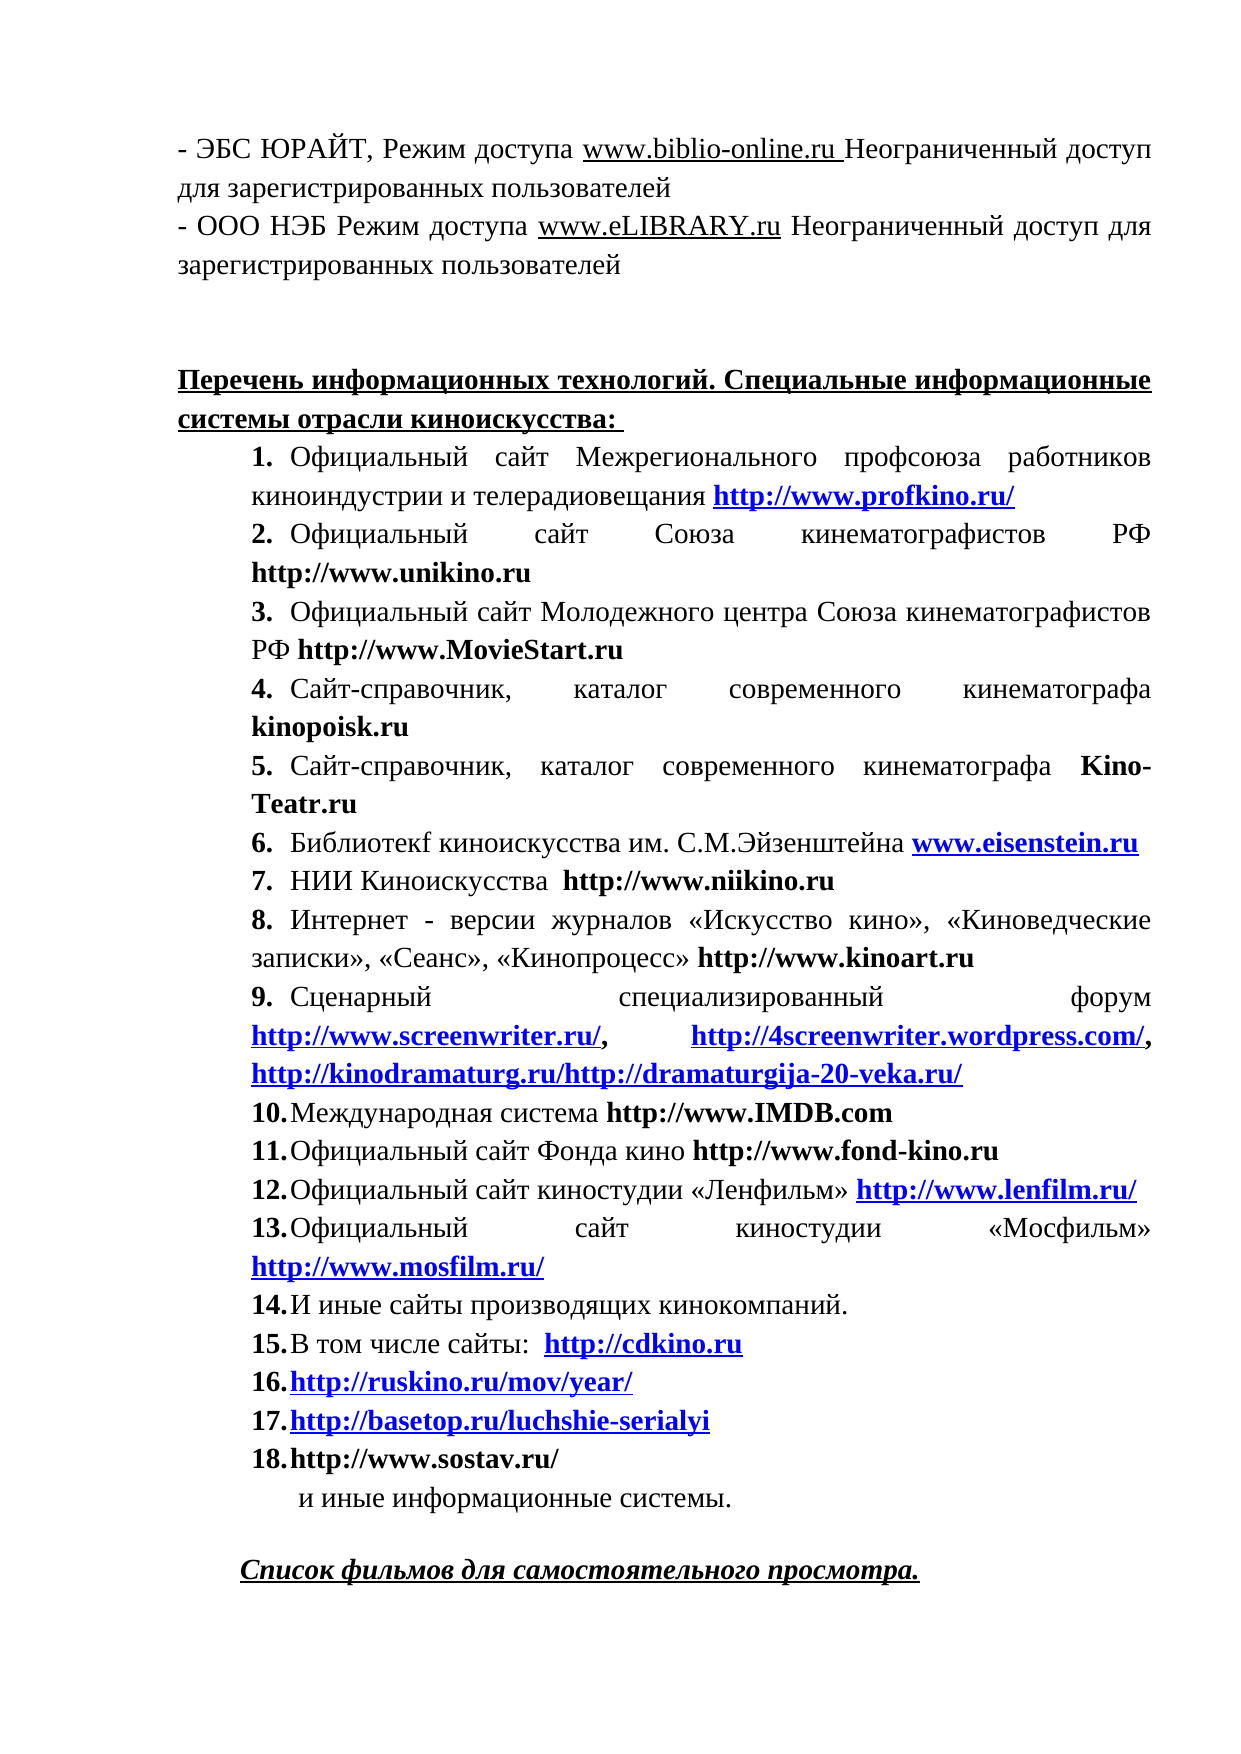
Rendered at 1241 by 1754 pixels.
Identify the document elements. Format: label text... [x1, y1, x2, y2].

text Список фильмов для самостоятельного просмотра. [177, 1552, 1152, 1586]
list Сценарный специализированный форум http://www.screenwriter.ru/, http://4screenwriter.wordpress.com/, http://kinodramaturg.ru/http://dramaturgija-20-veka.ru/ [251, 979, 1152, 1090]
list http://basetop.ru/luchshie-serialyi [251, 1403, 1152, 1437]
list Официальный сайт Союза кинематографистов РФ http://www.unikino.ru [251, 517, 1152, 589]
list Официальный сайт Межрегионального профсоюза работников киноиндустрии и телерадиовещания http://www.profkino.ru/ [251, 439, 1152, 512]
list Библиотекf киноискусства им. С.М.Эйзенштейна www.eisenstein.ru [251, 825, 1152, 858]
list Официальный сайт Молодежного центра Союза кинематографистов РФ http://www.MovieStart.ru [251, 594, 1152, 666]
text и иные информационные системы. [177, 1480, 1152, 1514]
list В том числе сайты: http://cdkino.ru [251, 1326, 1152, 1359]
list Сайт-справочник, каталог современного кинематографа Kino-Teatr.ru [251, 748, 1152, 820]
text Перечень информационных технологий. Специальные информационные системы отрасли киноискусства: [177, 362, 1152, 391]
list Интернет - версии журналов «Искусство кино», «Киноведческие записки», «Сеанс», «Кинопроцесс» http://www.kinoart.ru [251, 902, 1152, 974]
list Сайт-справочник, каталог современного кинематографа kinopoisk.ru [251, 671, 1152, 743]
list Официальный сайт киностудии «Мосфильм» http://www.mosfilm.ru/ [251, 1210, 1152, 1282]
list http://ruskino.ru/mov/year/ [251, 1364, 1152, 1398]
list http://www.sostav.ru/ [251, 1442, 1152, 1475]
text - ООО НЭБ Режим доступа www.eLIBRARY.ru Неограниченный доступ для зарегистрированных пользователей [177, 208, 1152, 280]
list Международная система http://www.IMDB.com [251, 1095, 1152, 1128]
text Перечень информационных технологий. Специальные информационные системы отрасли киноискусства: [177, 392, 1152, 434]
list И иные сайты производящих кинокомпаний. [251, 1287, 1152, 1321]
list Официальный сайт Фонда кино http://www.fond-kino.ru [251, 1133, 1152, 1167]
list НИИ Киноискусства http://www.niikino.ru [251, 863, 1152, 897]
text - ЭБС ЮРАЙТ, Режим доступа www.biblio-online.ru Неограниченный доступ для зарегистрированных пользователей [177, 131, 1152, 203]
list Официальный сайт киностудии «Ленфильм» http://www.lenfilm.ru/ [251, 1172, 1152, 1205]
